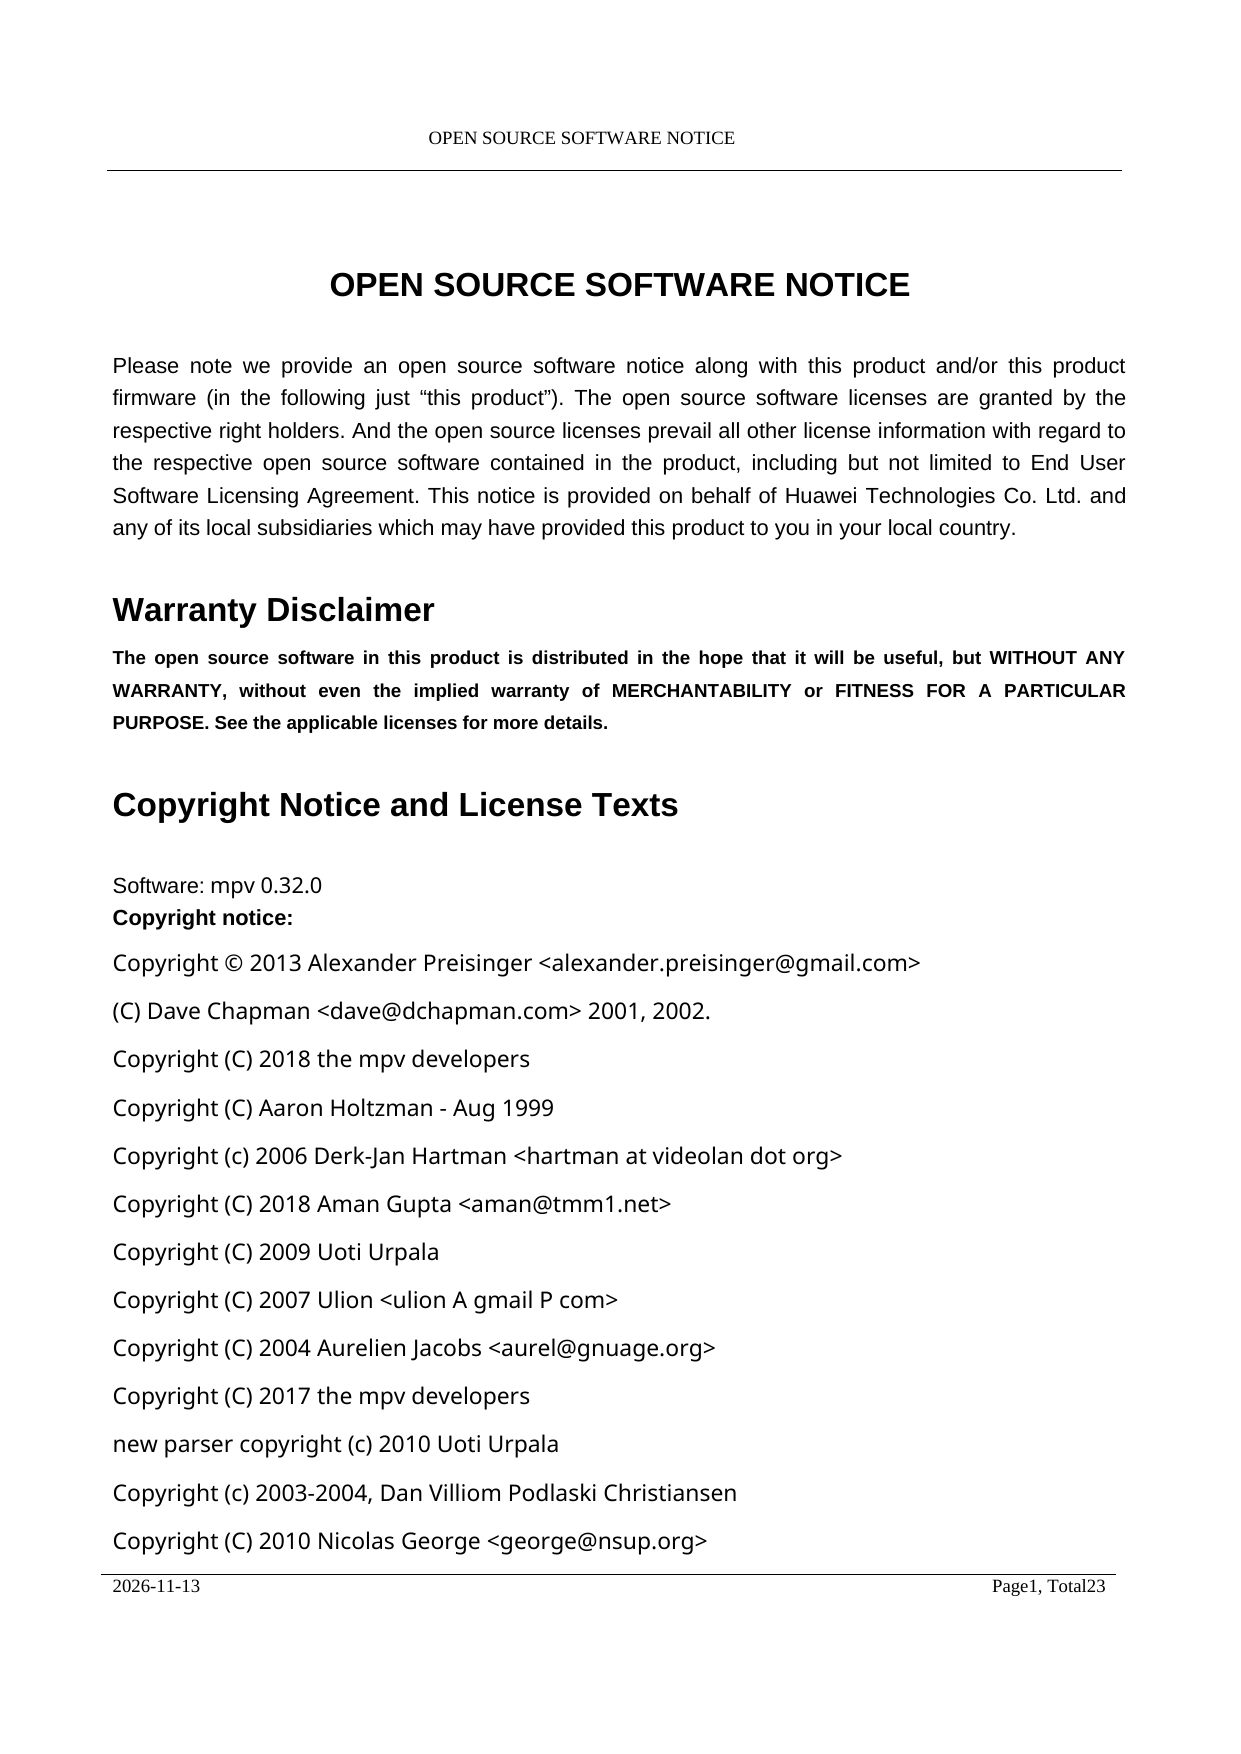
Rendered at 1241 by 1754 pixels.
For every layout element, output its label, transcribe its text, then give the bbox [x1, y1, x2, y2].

text Copyright (c) 2003-2004, Dan Villiom Podlaski Christiansen [112, 1476, 1128, 1508]
text (C) Dave Chapman <dave@dchapman.com> 2001, 2002. [112, 995, 1128, 1027]
text Please note we provide an open source software notice along with this product and/or this product firmware (in the following just “this product”). The open source software licenses are granted by the respective right holders. And the open source licenses prevail all other license information with regard to the respective open source software contained in the product, including but not limited to End User Software Licensing Agreement. This notice is provided on behalf of Huawei Technologies Co. Ltd. and any of its local subsidiaries which may have provided this product to you in your local country. [112, 349, 1128, 544]
text new parser copyright (c) 2010 Uoti Urpala [112, 1428, 1128, 1460]
text Warranty Disclaimer [112, 576, 1128, 641]
text Copyright (C) 2018 the mpv developers [112, 1043, 1128, 1075]
text Copyright Notice and License Texts [112, 771, 1128, 836]
text Copyright (C) 2018 Aman Gupta <aman@tmm1.net> [112, 1187, 1128, 1220]
text Copyright (C) 2009 Uoti Urpala [112, 1235, 1128, 1268]
text Copyright (c) 2006 Derk-Jan Hartman <hartman at videolan dot org> [112, 1139, 1128, 1172]
text OPEN SOURCE SOFTWARE NOTICE [112, 251, 1128, 316]
text Software: mpv 0.32.0 [112, 869, 1128, 901]
text Copyright (C) 2017 the mpv developers [112, 1380, 1128, 1412]
text Copyright (C) 2007 Ulion <ulion A gmail P com> [112, 1283, 1128, 1316]
text Copyright (C) 2010 Nicolas George <george@nsup.org> [112, 1524, 1128, 1557]
text Copyright (C) 2004 Aurelien Jacobs <aurel@gnuage.org> [112, 1332, 1128, 1364]
text Copyright © 2013 Alexander Preisinger <alexander.preisinger@gmail.com> [112, 947, 1128, 979]
text The open source software in this product is distributed in the hope that it will be useful, but WITHOUT ANY WARRANTY, without even the implied warranty of MERCHANTABILITY or FITNESS FOR A PARTICULAR PURPOSE. See the applicable licenses for more details. [112, 641, 1128, 739]
text Copyright notice: [112, 901, 1128, 934]
text Copyright (C) Aaron Holtzman - Aug 1999 [112, 1091, 1128, 1123]
